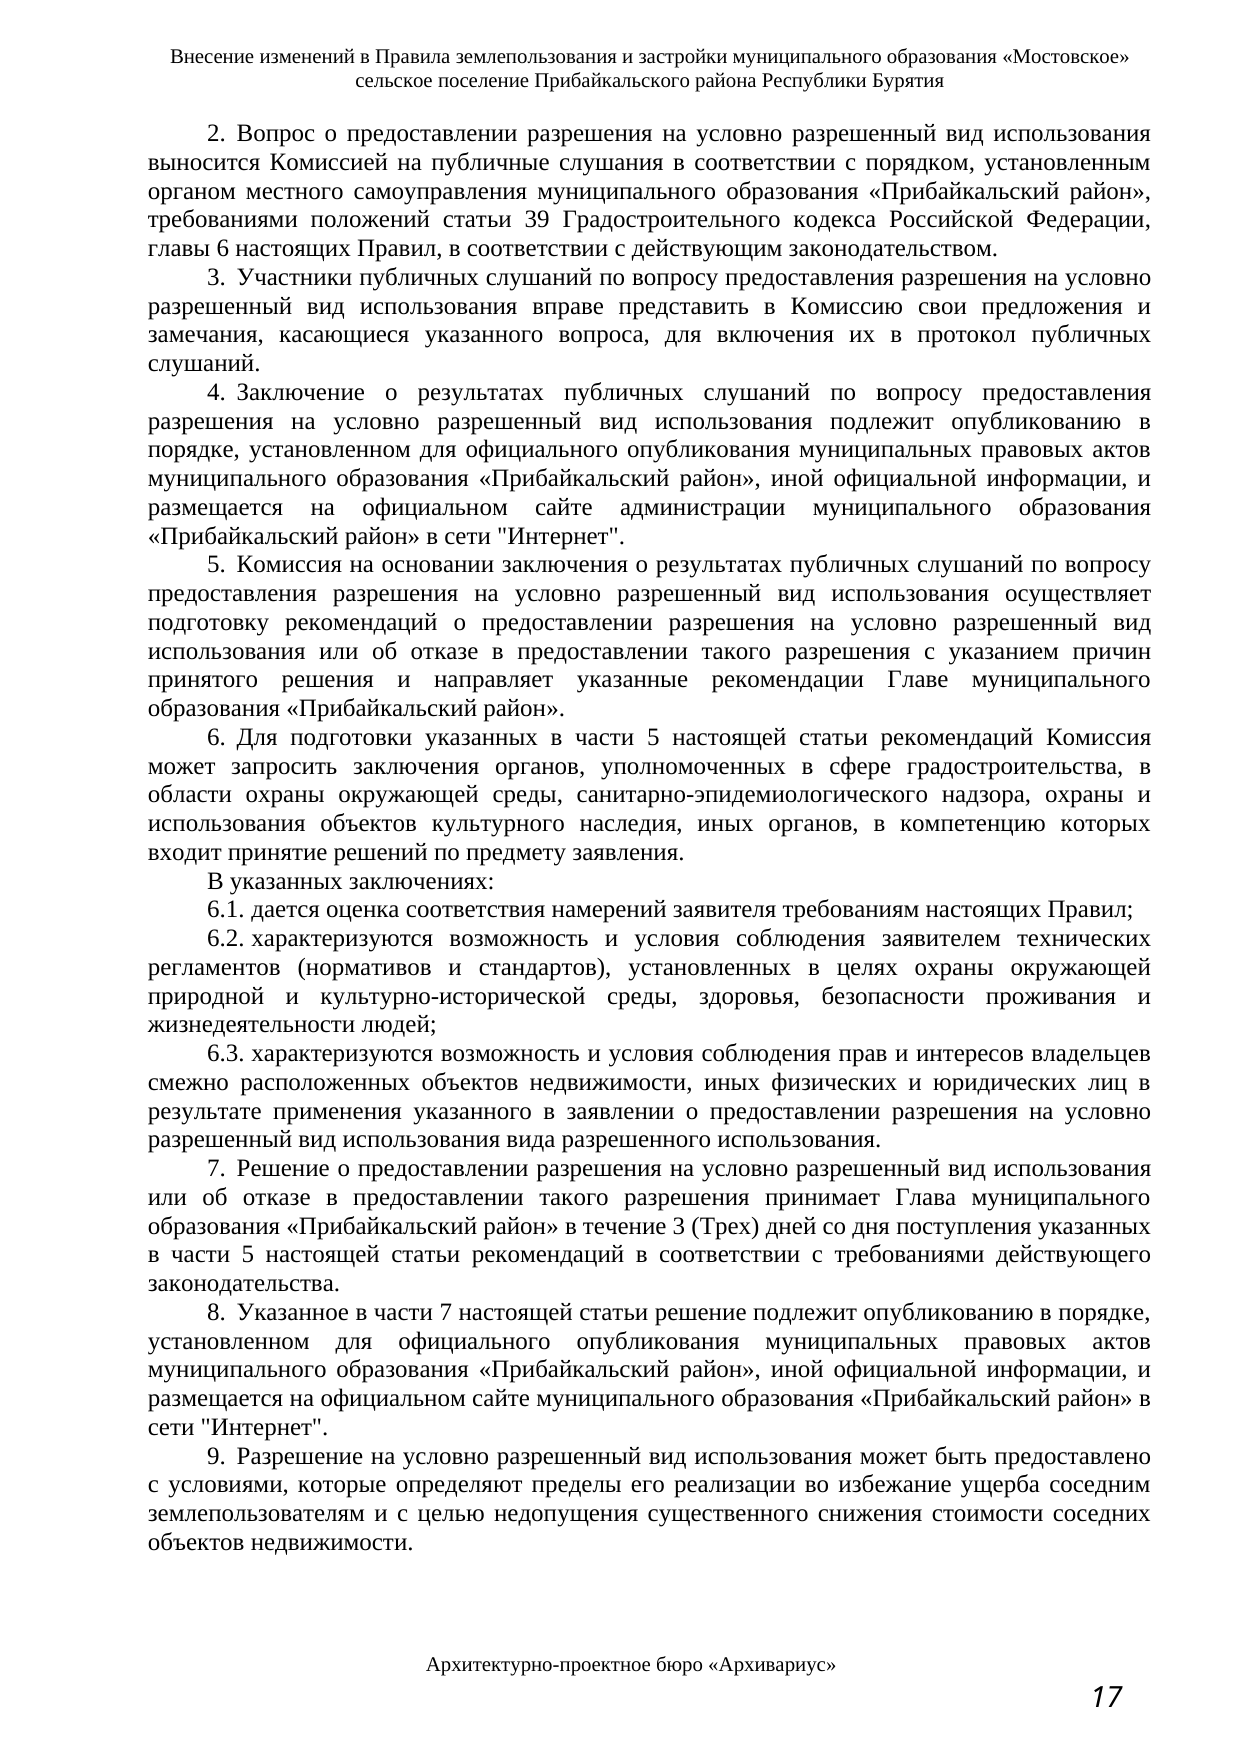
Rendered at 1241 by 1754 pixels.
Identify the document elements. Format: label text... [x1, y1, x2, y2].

list Указанное в части 7 настоящей статьи решение подлежит опубликованию в порядке, установленном для официального опубликования муниципальных правовых актов муниципального образования «Прибайкальский район», иной официальной информации, и размещается на официальном сайте муниципального образования «Прибайкальский район» в сети "Интернет". [148, 1297, 1152, 1441]
list Для подготовки указанных в части 5 настоящей статьи рекомендаций Комиссия может запросить заключения органов, уполномоченных в сфере градостроительства, в области охраны окружающей среды, санитарно-эпидемиологического надзора, охраны и использования объектов культурного наследия, иных органов, в компетенцию которых входит принятие решений по предмету заявления. [148, 722, 1152, 866]
text В указанных заключениях: [148, 866, 1152, 894]
list характеризуются возможность и условия соблюдения прав и интересов владельцев смежно расположенных объектов недвижимости, иных физических и юридических лиц в результате применения указанного в заявлении о предоставлении разрешения на условно разрешенный вид использования вида разрешенного использования. [148, 1038, 1152, 1153]
list Решение о предоставлении разрешения на условно разрешенный вид использования или об отказе в предоставлении такого разрешения принимает Глава муниципального образования «Прибайкальский район» в течение 3 (Трех) дней со дня поступления указанных в части 5 настоящей статьи рекомендаций в соответствии с требованиями действующего законодательства. [148, 1153, 1152, 1297]
list характеризуются возможность и условия соблюдения заявителем технических регламентов (нормативов и стандартов), установленных в целях охраны окружающей природной и культурно-исторической среды, здоровья, безопасности проживания и жизнедеятельности людей; [148, 923, 1152, 1038]
list Вопрос о предоставлении разрешения на условно разрешенный вид использования выносится Комиссией на публичные слушания в соответствии с порядком, установленным органом местного самоуправления муниципального образования «Прибайкальский район», требованиями положений статьи 39 Градостроительного кодекса Российской Федерации, главы 6 настоящих Правил, в соответствии с действующим законодательством. [148, 118, 1152, 262]
list Комиссия на основании заключения о результатах публичных слушаний по вопросу предоставления разрешения на условно разрешенный вид использования осуществляет подготовку рекомендаций о предоставлении разрешения на условно разрешенный вид использования или об отказе в предоставлении такого разрешения с указанием причин принятого решения и направляет указанные рекомендации Главе муниципального образования «Прибайкальский район». [148, 549, 1152, 722]
list Участники публичных слушаний по вопросу предоставления разрешения на условно разрешенный вид использования вправе представить в Комиссию свои предложения и замечания, касающиеся указанного вопроса, для включения их в протокол публичных слушаний. [148, 262, 1152, 377]
list Разрешение на условно разрешенный вид использования может быть предоставлено с условиями, которые определяют пределы его реализации во избежание ущерба соседним землепользователям и с целью недопущения существенного снижения стоимости соседних объектов недвижимости. [148, 1441, 1152, 1556]
list дается оценка соответствия намерений заявителя требованиям настоящих Правил; [148, 894, 1152, 923]
list Заключение о результатах публичных слушаний по вопросу предоставления разрешения на условно разрешенный вид использования подлежит опубликованию в порядке, установленном для официального опубликования муниципальных правовых актов муниципального образования «Прибайкальский район», иной официальной информации, и размещается на официальном сайте администрации муниципального образования «Прибайкальский район» в сети "Интернет". [148, 377, 1152, 549]
